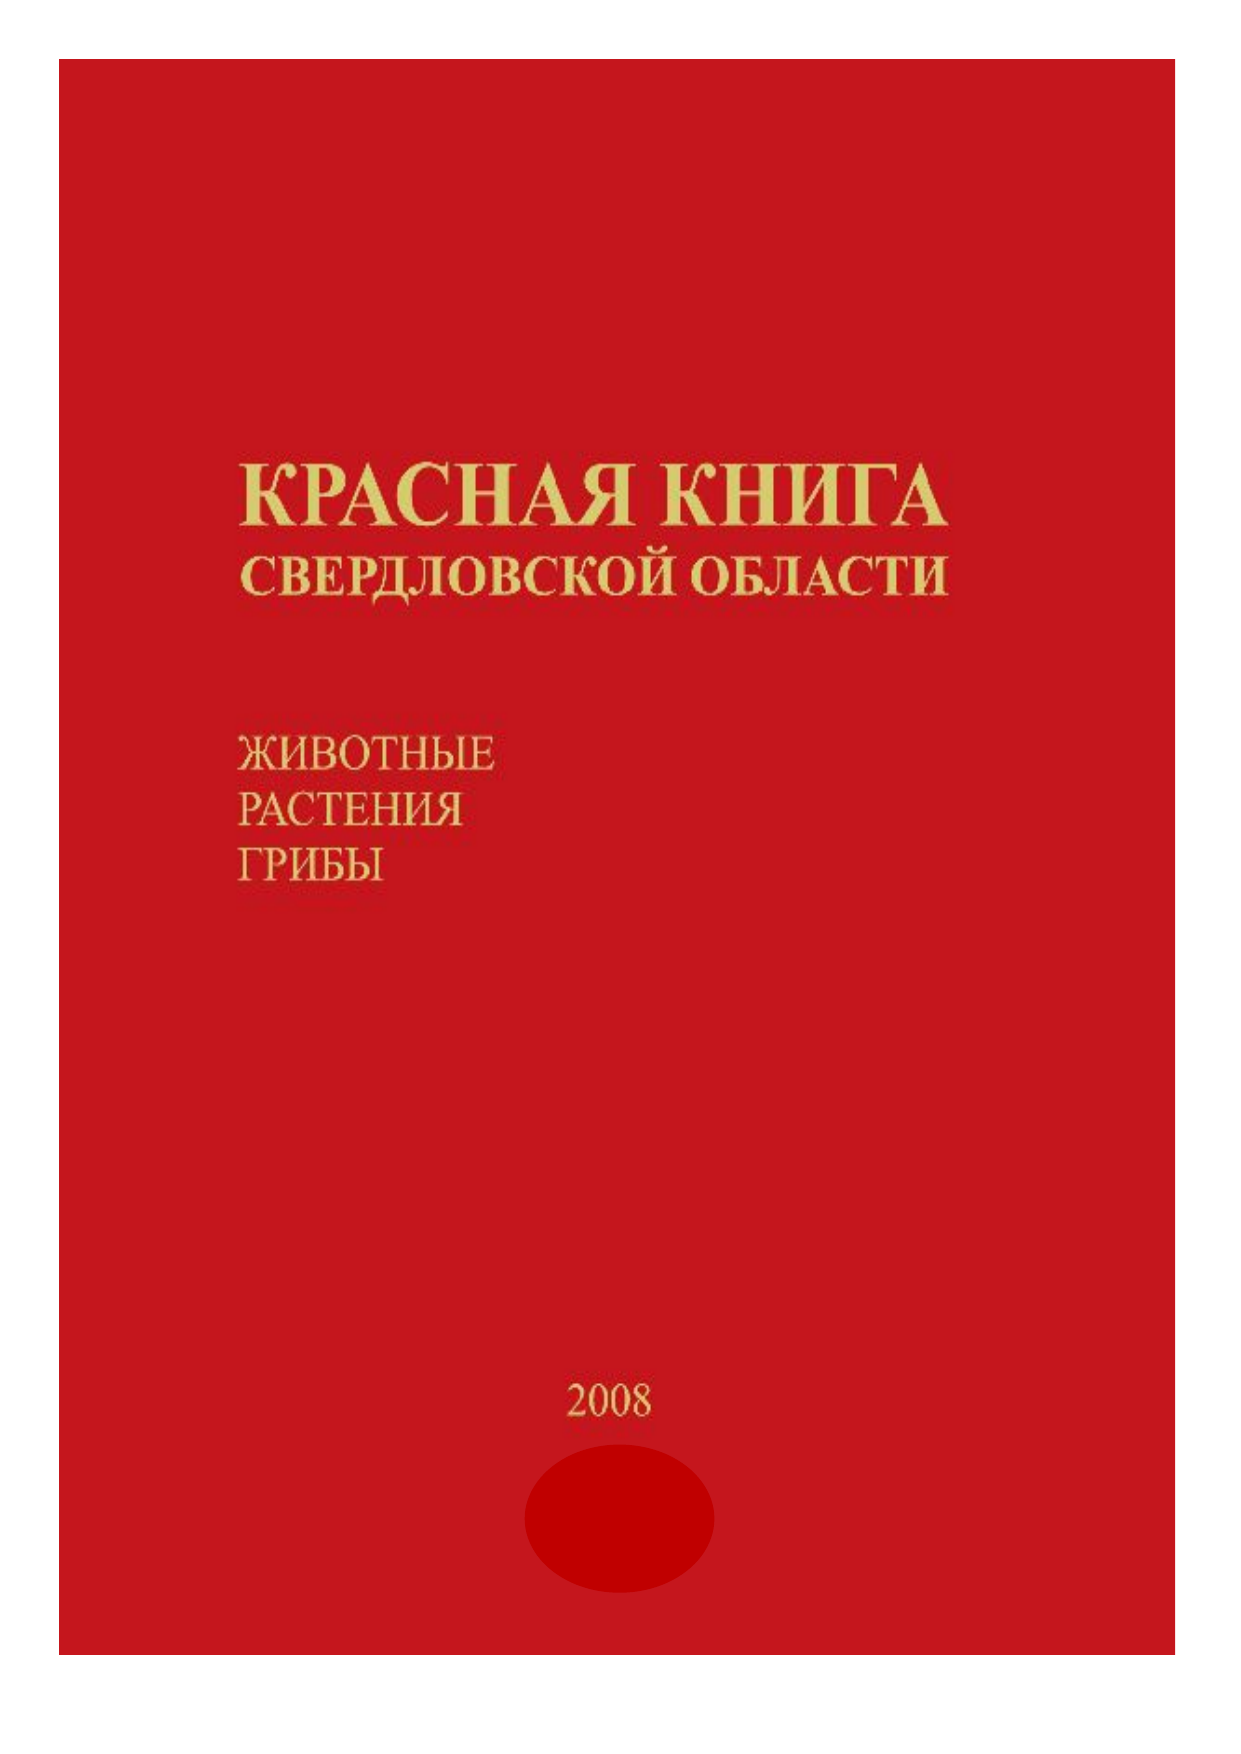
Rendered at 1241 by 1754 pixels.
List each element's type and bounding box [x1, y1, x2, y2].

picture [59, 59, 1176, 1655]
